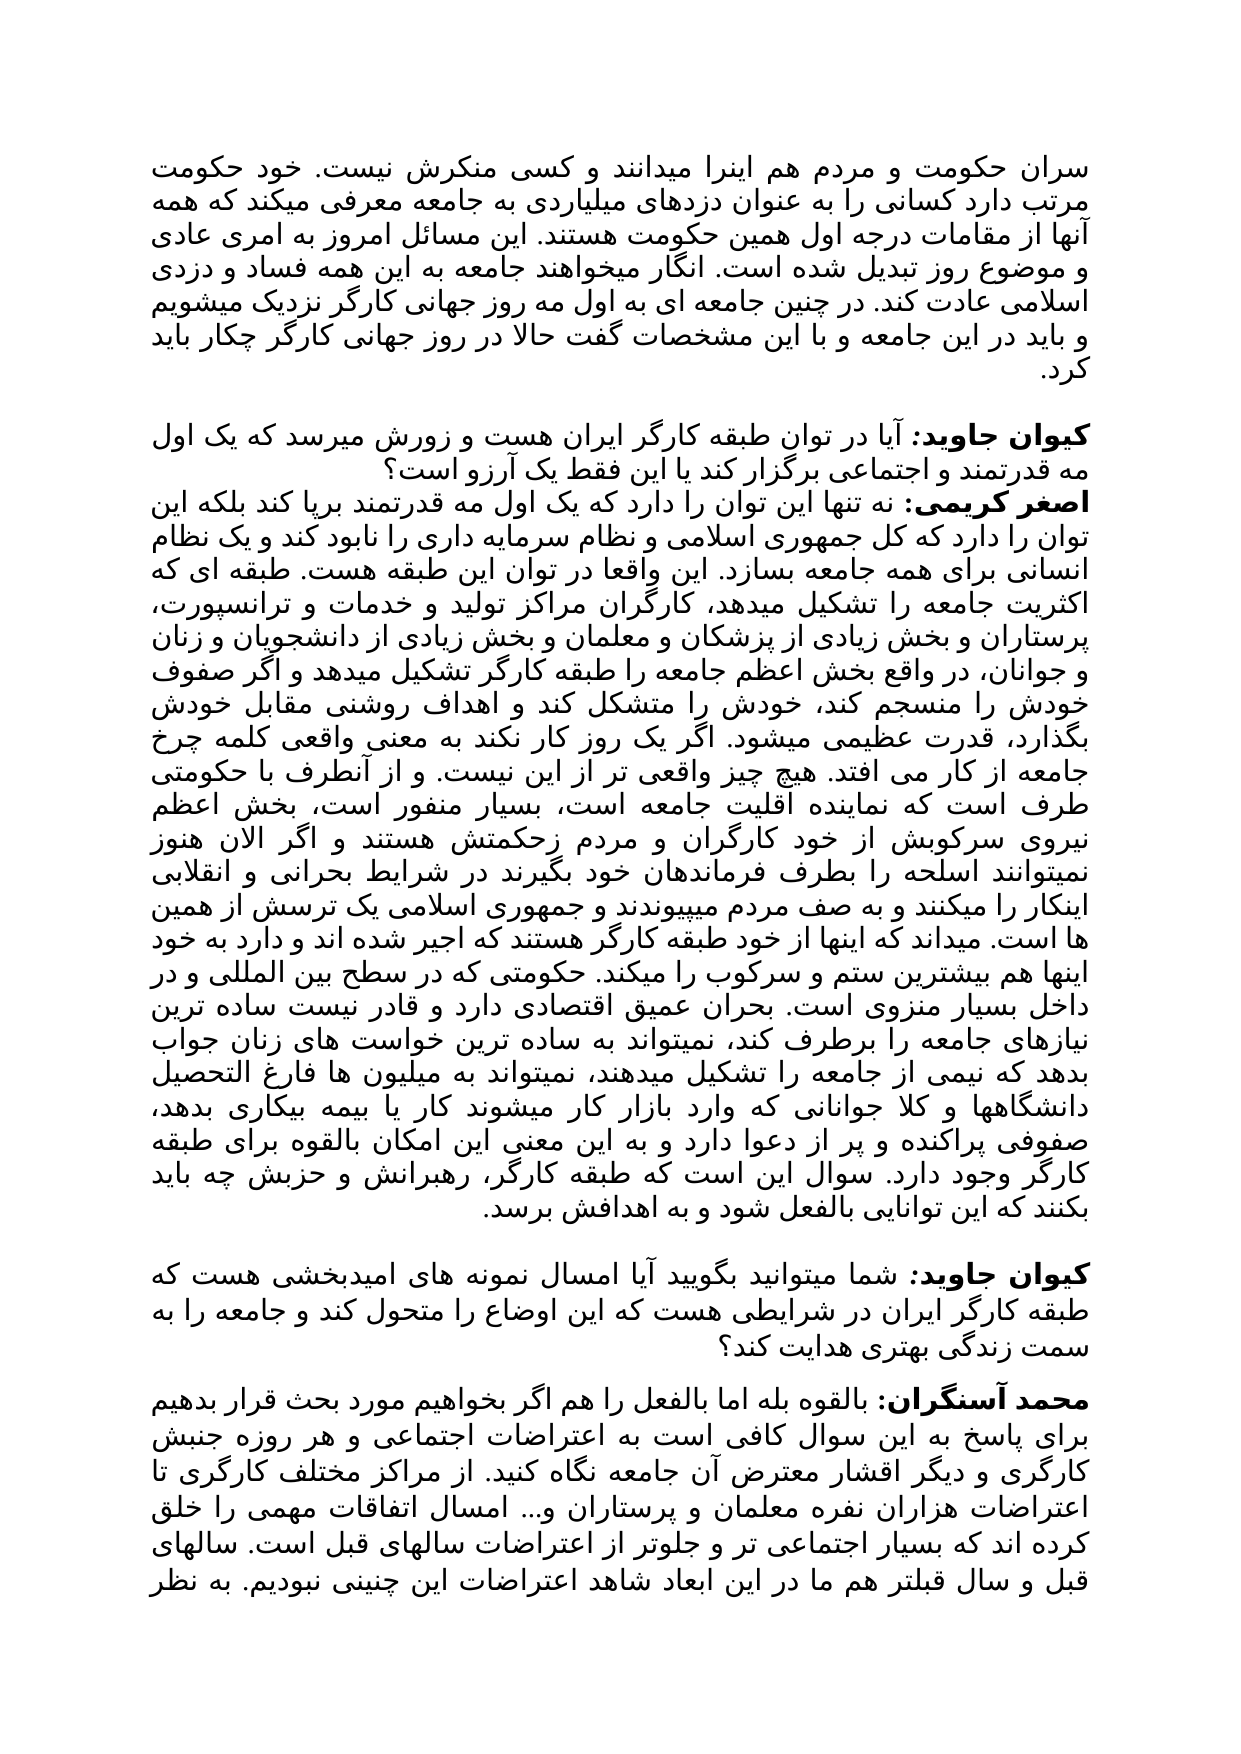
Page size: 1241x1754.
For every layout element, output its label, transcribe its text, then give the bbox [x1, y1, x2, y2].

text کیوان جاوید: شما میتوانید بگویید آیا امسال نمونه های امیدبخشی هست که طبقه کارگر ایران در شرایطی هست که این اوضاع را متحول کند و جامعه را به سمت زندگی بهتری هدایت کند؟ [150, 1257, 1090, 1363]
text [150, 1382, 1090, 1596]
text کیوان جاوید: آیا در توان طبقه کارگر ایران هست و زورش میرسد که یک اول مه قدرتمند و اجتماعی برگزار کند یا این فقط یک آرزو است؟ [150, 418, 1090, 485]
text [150, 150, 1090, 385]
text اصغر کریمی: نه تنها این توان را دارد که یک اول مه قدرتمند برپا کند بلکه این توان را دارد که کل جمهوری اسلامی و نظام سرمایه داری را نابود کند و یک نظام انسانی برای همه جامعه بسازد. این واقعا در توان این طبقه هست. طبقه ای که اکثریت جامعه را تشکیل میدهد، کارگران مراکز تولید و خدمات و ترانسپورت، پرستاران و بخش زیادی از پزشکان و معلمان و بخش زیادی از دانشجویان و زنان و جوانان، در واقع بخش اعظم جامعه را طبقه کارگر تشکیل میدهد و اگر صفوف خودش را منسجم کند، خودش را متشکل کند و اهداف روشنی مقابل خودش بگذارد، قدرت عظیمی میشود. اگر یک روز کار نکند به معنی واقعی کلمه چرخ جامعه از کار می افتد. هیچ چیز واقعی تر از این نیست. و از آنطرف با حکومتی طرف است که نماینده اقلیت جامعه است، بسیار منفور است، بخش اعظم نیروی سرکوبش از خود کارگران و مردم زحکمتش هستند و اگر الان هنوز نمیتوانند اسلحه را بطرف فرماندهان خود بگیرند در شرایط بحرانی و انقلابی اینکار را میکنند و به صف مردم میپیوندند و جمهوری اسلامی یک ترسش از همین ها است. میداند که اینها از خود طبقه کارگر هستند که اجیر شده اند و دارد به خود اینها هم بیشترین ستم و سرکوب را میکند. حکومتی که در سطح بین المللی و در داخل بسیار منزوی است. بحران عمیق اقتصادی دارد و قادر نیست ساده ترین نیازهای جامعه را برطرف کند، نمیتواند به ساده ترین خواست های زنان جواب بدهد که نیمی از جامعه را تشکیل میدهند، نمیتواند به میلیون ها فارغ التحصیل دانشگاهها و کلا جوانانی که وارد بازار کار میشوند کار یا بیمه بیکاری بدهد، صفوفی پراکنده و پر از دعوا دارد و به این معنی این امکان بالقوه برای طبقه کارگر وجود دارد. سوال این است که طبقه کارگر، رهبرانش و حزبش چه باید بکنند که این توانایی بالفعل شود و به اهدافش برسد. [150, 485, 1090, 1223]
